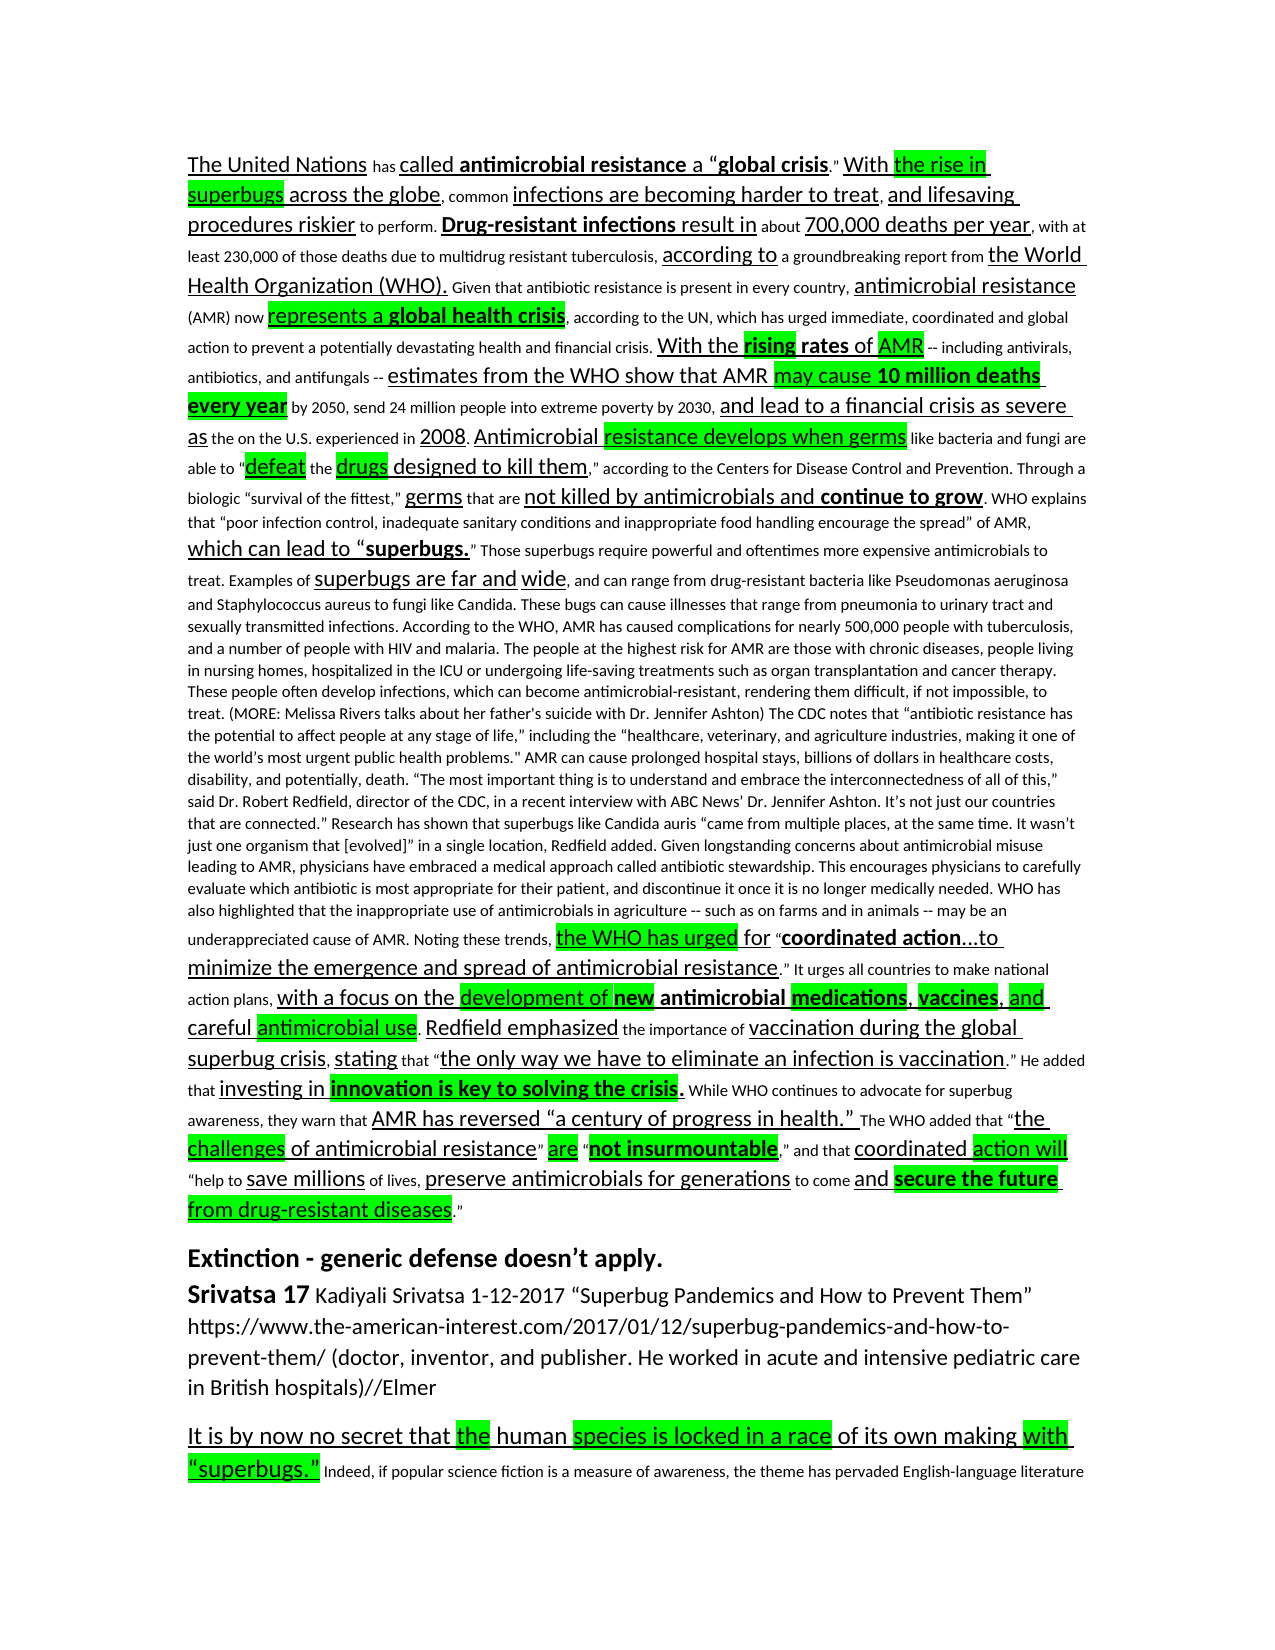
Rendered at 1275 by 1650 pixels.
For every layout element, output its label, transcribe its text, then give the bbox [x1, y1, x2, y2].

text The United Nations has called antimicrobial resistance a “global crisis.” With the rise in superbugs across the globe, common infections are becoming harder to treat, and lifesaving procedures riskier to perform. Drug-resistant infections result in about 700,000 deaths per year, with at least 230,000 of those deaths due to multidrug resistant tuberculosis, according to a groundbreaking report from the World Health Organization (WHO). Given that antibiotic resistance is present in every country, antimicrobial resistance (AMR) now represents a global health crisis, according to the UN, which has urged immediate, coordinated and global action to prevent a potentially devastating health and financial crisis. With the rising rates of AMR -- including antivirals, antibiotics, and antifungals -- estimates from the WHO show that AMR may cause 10 million deaths every year by 2050, send 24 million people into extreme poverty by 2030, and lead to a financial crisis as severe as the on the U.S. experienced in 2008. Antimicrobial resistance develops when germs like bacteria and fungi are able to “defeat the drugs designed to kill them,” according to the Centers for Disease Control and Prevention. Through a biologic “survival of the fittest,” germs that are not killed by antimicrobials and continue to grow. WHO explains that “poor infection control, inadequate sanitary conditions and inappropriate food handling encourage the spread” of AMR, which can lead to “superbugs.” Those superbugs require powerful and oftentimes more expensive antimicrobials to treat. Examples of superbugs are far and wide, and can range from drug-resistant bacteria like Pseudomonas aeruginosa and Staphylococcus aureus to fungi like Candida. These bugs can cause illnesses that range from pneumonia to urinary tract and sexually transmitted infections. According to the WHO, AMR has caused complications for nearly 500,000 people with tuberculosis, and a number of people with HIV and malaria. The people at the highest risk for AMR are those with chronic diseases, people living in nursing homes, hospitalized in the ICU or undergoing life-saving treatments such as organ transplantation and cancer therapy. These people often develop infections, which can become antimicrobial-resistant, rendering them difficult, if not impossible, to treat. (MORE: Melissa Rivers talks about her father's suicide with Dr. Jennifer Ashton) The CDC notes that “antibiotic resistance has the potential to affect people at any stage of life,” including the “healthcare, veterinary, and agriculture industries, making it one of the world’s most urgent public health problems." AMR can cause prolonged hospital stays, billions of dollars in healthcare costs, disability, and potentially, death. “The most important thing is to understand and embrace the interconnectedness of all of this,” said Dr. Robert Redfield, director of the CDC, in a recent interview with ABC News’ Dr. Jennifer Ashton. It’s not just our countries that are connected.” Research has shown that superbugs like Candida auris “came from multiple places, at the same time. It wasn’t just one organism that [evolved]” in a single location, Redfield added. Given longstanding concerns about antimicrobial misuse leading to AMR, physicians have embraced a medical approach called antibiotic stewardship. This encourages physicians to carefully evaluate which antibiotic is most appropriate for their patient, and discontinue it once it is no longer medically needed. WHO has also highlighted that the inappropriate use of antimicrobials in agriculture -- such as on farms and in animals -- may be an underappreciated cause of AMR. Noting these trends, the WHO has urged for “coordinated action...to minimize the emergence and spread of antimicrobial resistance.” It urges all countries to make national action plans, with a focus on the development of new antimicrobial medications, vaccines, and careful antimicrobial use. Redfield emphasized the importance of vaccination during the global superbug crisis, stating that “the only way we have to eliminate an infection is vaccination.” He added that investing in innovation is key to solving the crisis. While WHO continues to advocate for superbug awareness, they warn that AMR has reversed “a century of progress in health.” The WHO added that “the challenges of antimicrobial resistance” are “not insurmountable,” and that coordinated action will “help to save millions of lives, preserve antimicrobials for generations to come and secure the future from drug-resistant diseases.” [187, 150, 1087, 1223]
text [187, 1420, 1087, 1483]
subtitle Extinction - generic defense doesn’t apply. [187, 1242, 1087, 1275]
text Srivatsa 17 Kadiyali Srivatsa 1-12-2017 “Superbug Pandemics and How to Prevent Them” https://www.the-american-interest.com/2017/01/12/superbug-pandemics-and-how-to-prevent-them/ (doctor, inventor, and publisher. He worked in acute and intensive pediatric care in British hospitals)//Elmer [187, 1277, 1087, 1401]
